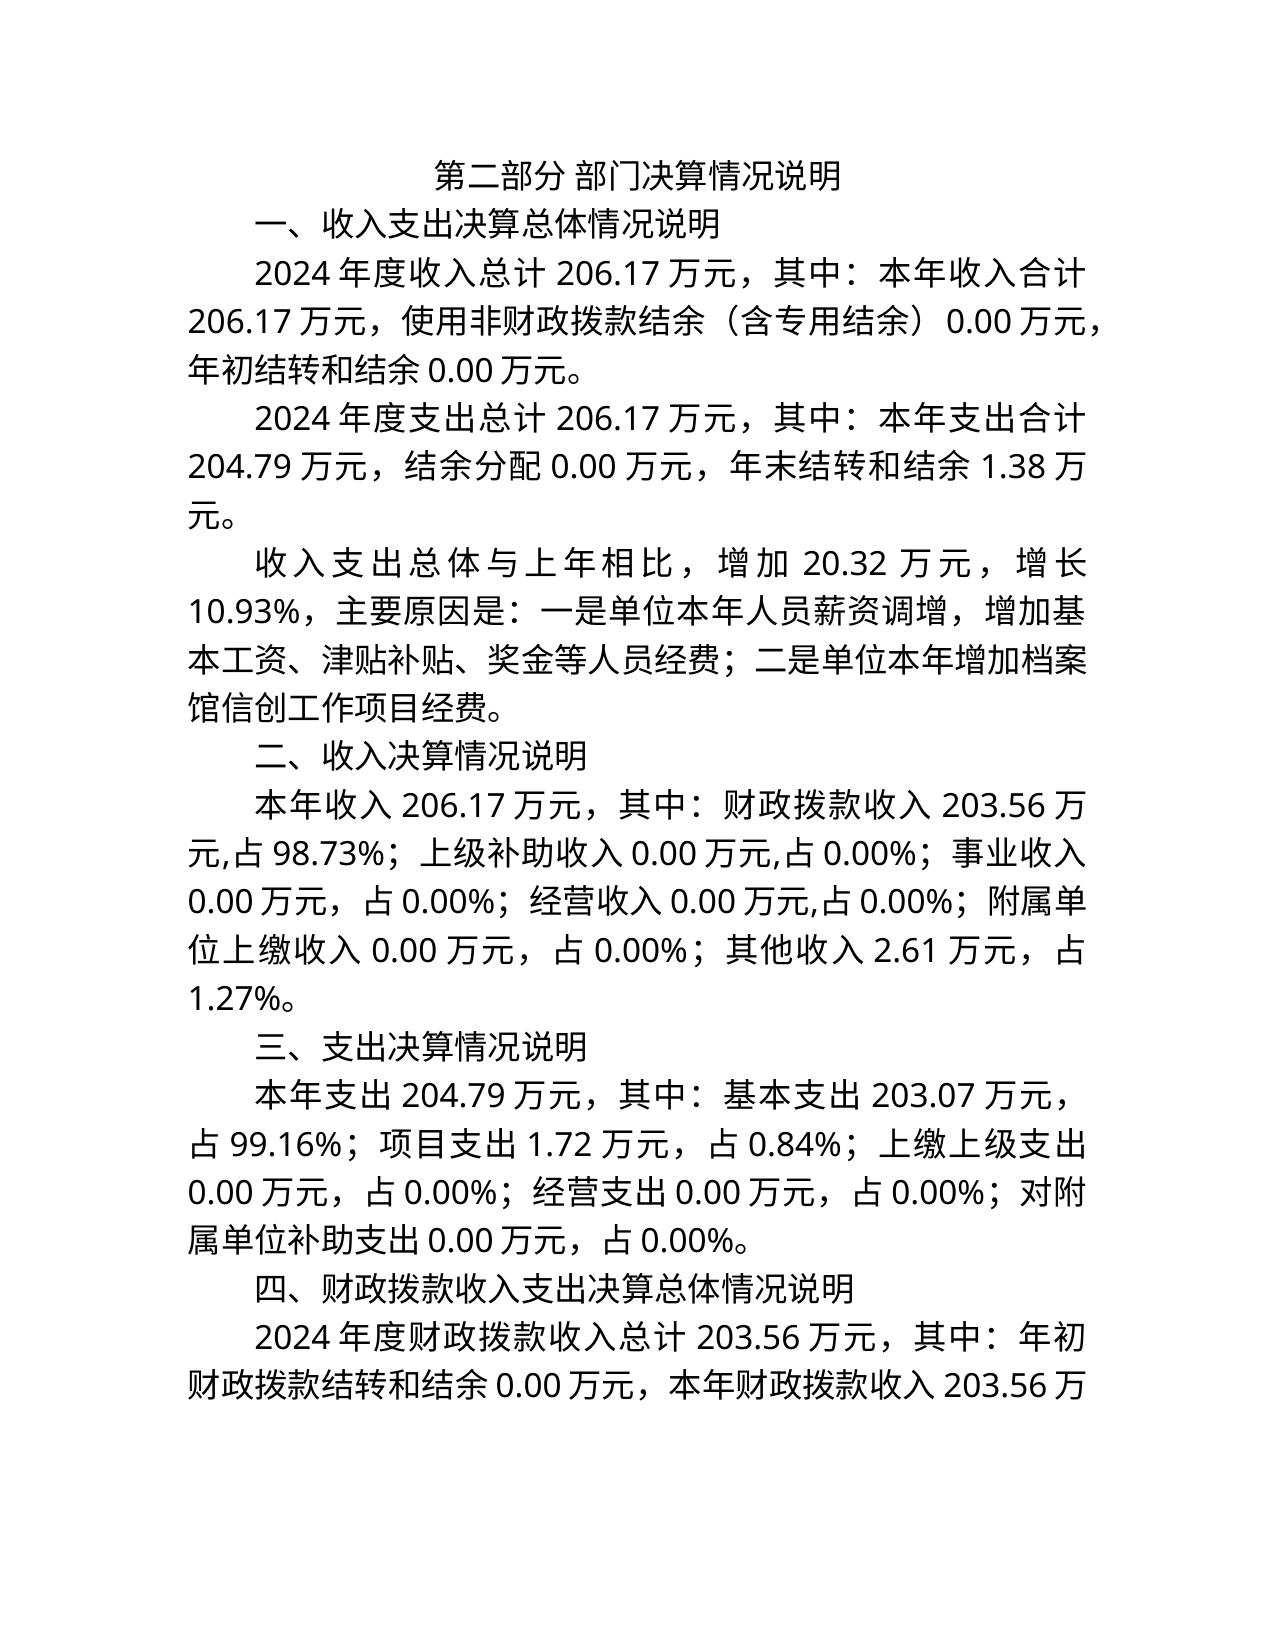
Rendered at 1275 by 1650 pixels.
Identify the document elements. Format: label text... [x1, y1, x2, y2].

text 2024年度支出总计206.17万元，其中：本年支出合计204.79万元，结余分配0.00万元，年末结转和结余1.38万元。 [187, 392, 1087, 537]
text 收入支出总体与上年相比，增加20.32万元，增长10.93%，主要原因是：一是单位本年人员薪资调增，增加基本工资、津贴补贴、奖金等人员经费；二是单位本年增加档案馆信创工作项目经费。 [187, 537, 1087, 730]
text 二、收入决算情况说明 [187, 730, 1087, 778]
text 第二部分 部门决算情况说明 [187, 150, 1087, 198]
text 本年收入206.17万元，其中：财政拨款收入203.56万元,占98.73%；上级补助收入0.00万元,占0.00%；事业收入0.00万元，占0.00%；经营收入0.00万元,占0.00%；附属单位上缴收入0.00万元，占0.00%；其他收入2.61万元，占1.27%。 [187, 778, 1087, 1021]
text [187, 1311, 1087, 1408]
text 三、支出决算情况说明 [187, 1021, 1087, 1069]
text 四、财政拨款收入支出决算总体情况说明 [187, 1263, 1087, 1311]
text 本年支出204.79万元，其中：基本支出203.07万元，占99.16%；项目支出1.72万元，占0.84%；上缴上级支出0.00万元，占0.00%；经营支出0.00万元，占0.00%；对附属单位补助支出0.00万元，占0.00%。 [187, 1069, 1087, 1263]
text 一、收入支出决算总体情况说明 [187, 198, 1087, 246]
text 2024年度收入总计206.17万元，其中：本年收入合计206.17万元，使用非财政拨款结余（含专用结余）0.00万元，年初结转和结余0.00万元。 [187, 246, 1087, 392]
